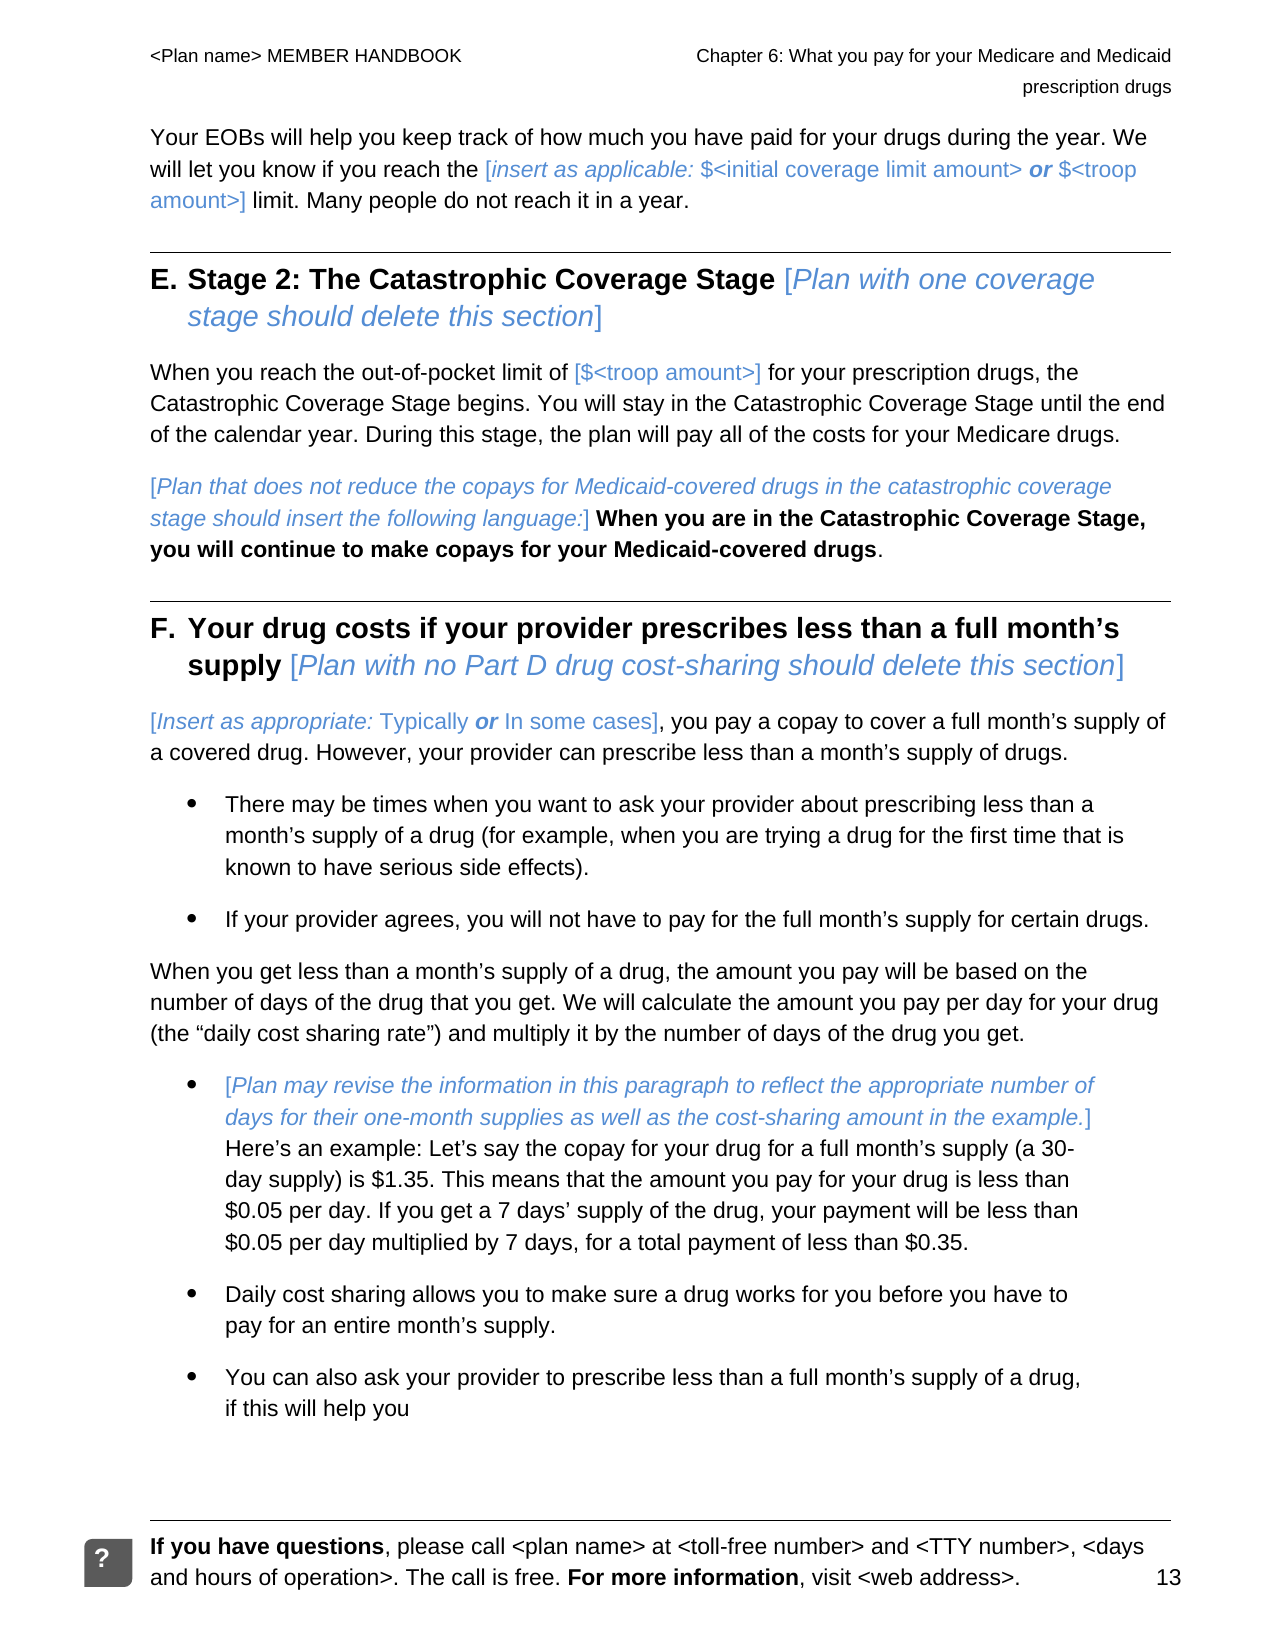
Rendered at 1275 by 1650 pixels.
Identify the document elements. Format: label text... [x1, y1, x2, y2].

subtitle Stage 2: The Catastrophic Coverage Stage [Plan with one coverage stage should delete this section] [150, 253, 1171, 334]
text [Plan that does not reduce the copays for Medicaid-covered drugs in the catastrophic coverage stage should insert the following language:] When you are in the Catastrophic Coverage Stage, you will continue to make copays for your Medicaid-covered drugs. [150, 470, 1171, 563]
text [Insert as appropriate: Typically or In some cases], you pay a copay to cover a full month’s supply of a covered drug. However, your provider can prescribe less than a month’s supply of drugs. [150, 704, 1171, 767]
subtitle Your drug costs if your provider prescribes less than a full month’s supply [Plan with no Part D drug cost-sharing should delete this section] [150, 602, 1171, 683]
list You can also ask your provider to prescribe less than a full month’s supply of a drug, if this will help you [187, 1360, 1096, 1423]
list Daily cost sharing allows you to make sure a drug works for you before you have to pay for an entire month’s supply. [187, 1277, 1096, 1339]
text There may be times when you want to ask your provider about prescribing less than a month’s supply of a drug (for example, when you are trying a drug for the first time that is known to have serious side effects). [187, 787, 1171, 881]
list [Plan may revise the information in this paragraph to reflect the appropriate number of days for their one-month supplies as well as the cost-sharing amount in the example.] Here’s an example: Let’s say the copay for your drug for a full month’s supply (a 30-day supply) is $1.35. This means that the amount you pay for your drug is less than $0.05 per day. If you get a 7 days’ supply of the drug, your payment will be less than $0.05 per day multiplied by 7 days, for a total payment of less than $0.35. [187, 1069, 1096, 1256]
text If your provider agrees, you will not have to pay for the full month’s supply for certain drugs. [187, 902, 1171, 933]
text When you get less than a month’s supply of a drug, the amount you pay will be based on the number of days of the drug that you get. We will calculate the amount you pay per day for your drug (the “daily cost sharing rate”) and multiply it by the number of days of the drug you get. [150, 954, 1171, 1048]
text When you reach the out-of-pocket limit of [$<troop amount>] for your prescription drugs, the Catastrophic Coverage Stage begins. You will stay in the Catastrophic Coverage Stage until the end of the calendar year. During this stage, the plan will pay all of the costs for your Medicare drugs. [150, 355, 1171, 449]
text Your EOBs will help you keep track of how much you have paid for your drugs during the year. We will let you know if you reach the [insert as applicable: $<initial coverage limit amount> or $<troop amount>] limit. Many people do not reach it in a year. [150, 121, 1171, 214]
